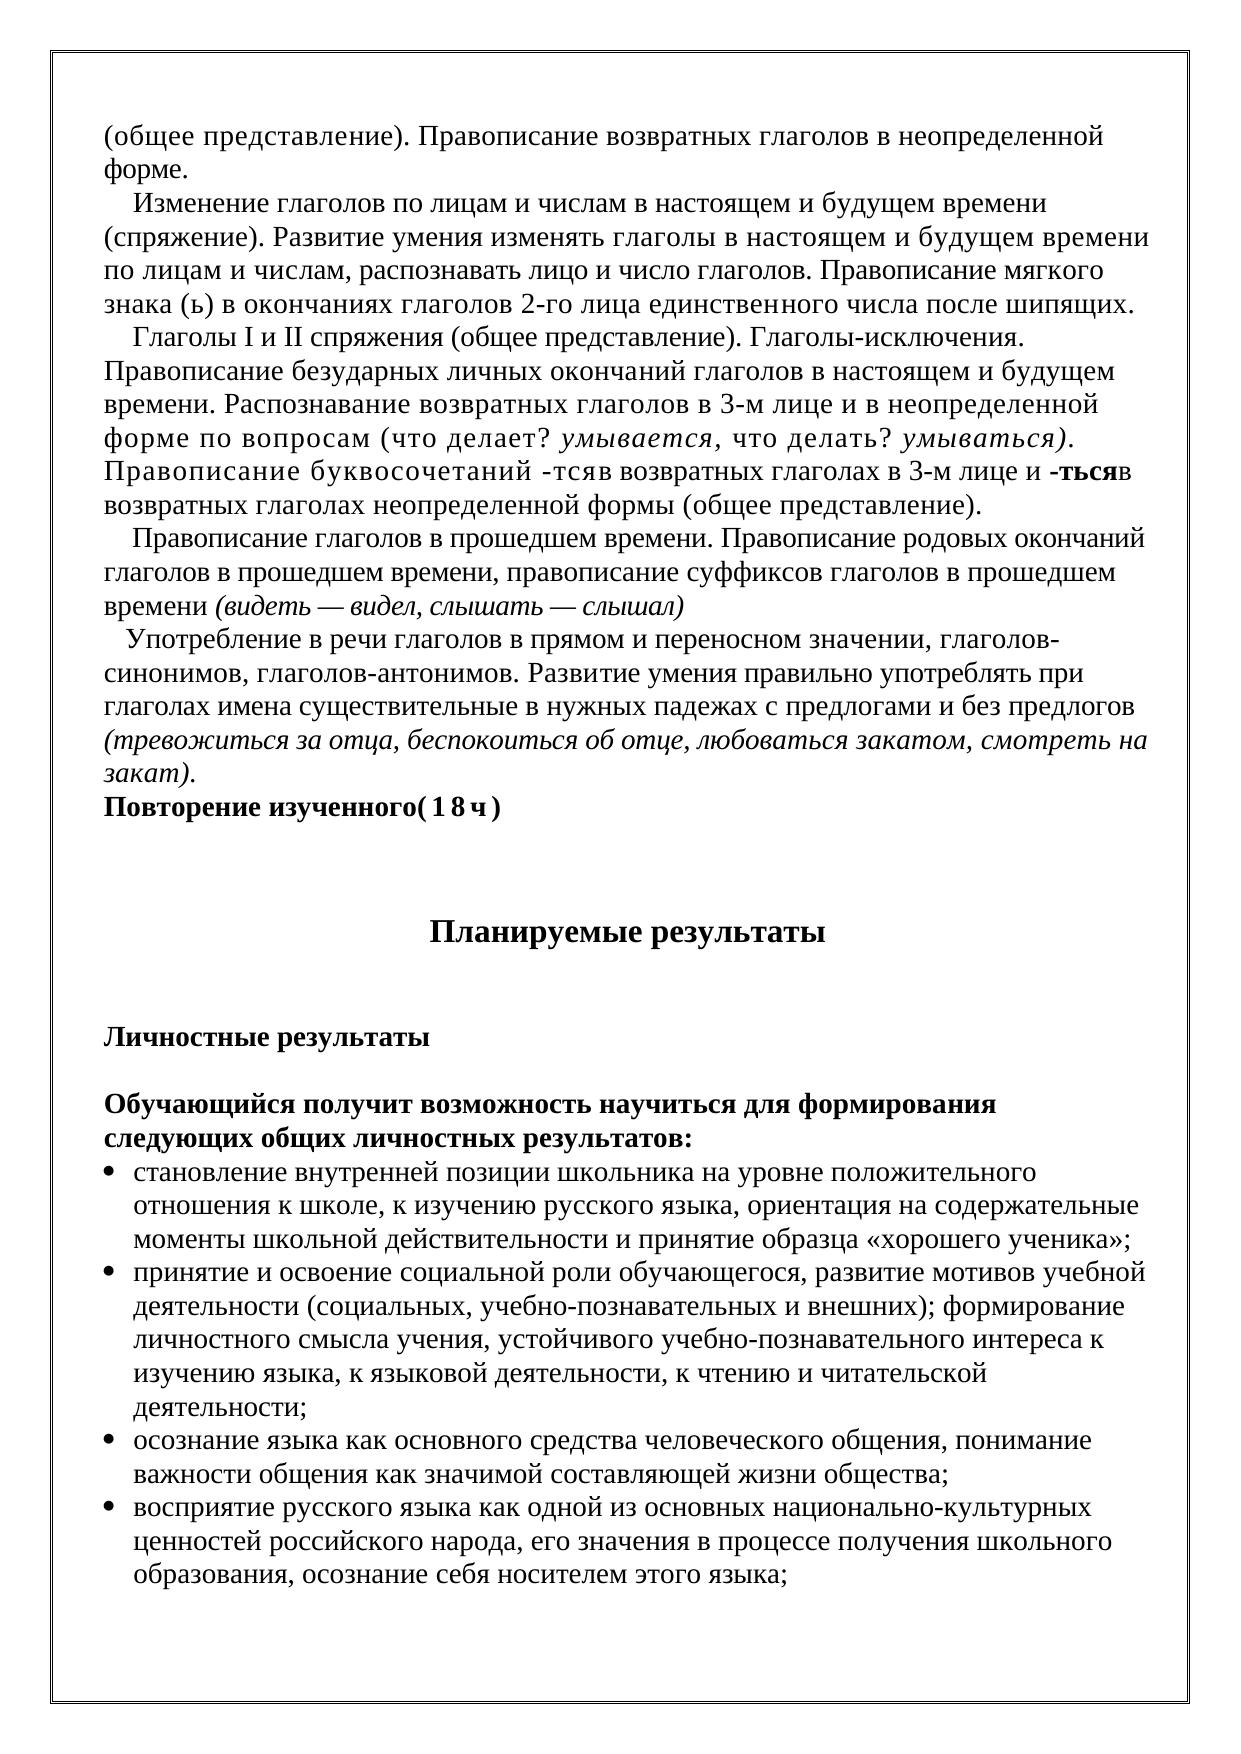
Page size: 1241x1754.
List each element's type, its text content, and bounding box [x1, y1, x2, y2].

text Обучающийся получит возможность научиться для формирования следующих общих личностных результатов: [103, 1087, 1152, 1154]
list принятие и освоение социальной роли обучающегося, развитие мотивов учебной деятельности (социальных, учебно-познавательных и внешних); формирование личностного смысла учения, устойчивого учебно-познавательного интереса к изучению языка, к языковой деятельности, к чтению и читательской деятельности; [103, 1254, 1152, 1422]
text Глаголы I и II спряжения (общее представление). Глаголы-исключения. Правописание безударных личных окончаний глаголов в настоящем и будущем времени. Распознавание возвратных глаголов в 3-м лице и в неопределенной форме по вопросам (что делает? умывается, что делать? умываться). Правописание буквосочетаний -тсяв возвратных глаголах в 3-м лице и -тьсяв возвратных глаголах неопределенной формы (общее представление). [103, 319, 1152, 521]
text Изменение глаголов по лицам и числам в настоящем и будущем времени (спряжение). Развитие умения изменять глаголы в настоящем и будущем времени по лицам и числам, распознавать лицо и число глаголов. Правописание мягкого знака (ь) в окончаниях глаголов 2-го лица единственного числа после шипящих. [103, 185, 1152, 319]
text Правописание глаголов в прошедшем времени. Правописание родовых окончаний глаголов в прошедшем времени, правописание суффиксов глаголов в прошедшем времени (видеть — видел, слышать — слышал) [103, 521, 1152, 621]
text Повторение изученного(18ч) [103, 789, 1152, 822]
list восприятие русского языка как одной из основных национально-культурных ценностей российского народа, его значения в процессе получения школьного образования, осознание себя носителем этого языка; [103, 1489, 1152, 1590]
text Личностные результаты [103, 1019, 1152, 1053]
text Употребление в речи глаголов в прямом и переносном значении, глаголов-синонимов, глаголов-антонимов. Развитие умения правильно употреблять при глаголах имена существительные в нужных падежах с предлогами и без предлогов (тревожиться за отца, беспокоиться об отце, любоваться закатом, смотреть на закат). [103, 621, 1152, 789]
list становление внутренней позиции школьника на уровне положительного отношения к школе, к изучению русского языка, ориентация на содержательные моменты школьной действительности и принятие образца «хорошего ученика»; [103, 1154, 1152, 1254]
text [103, 118, 1152, 185]
text Планируемые результаты [103, 911, 1152, 950]
list осознание языка как основного средства человеческого общения, понимание важности общения как значимой составляющей жизни общества; [103, 1422, 1152, 1489]
